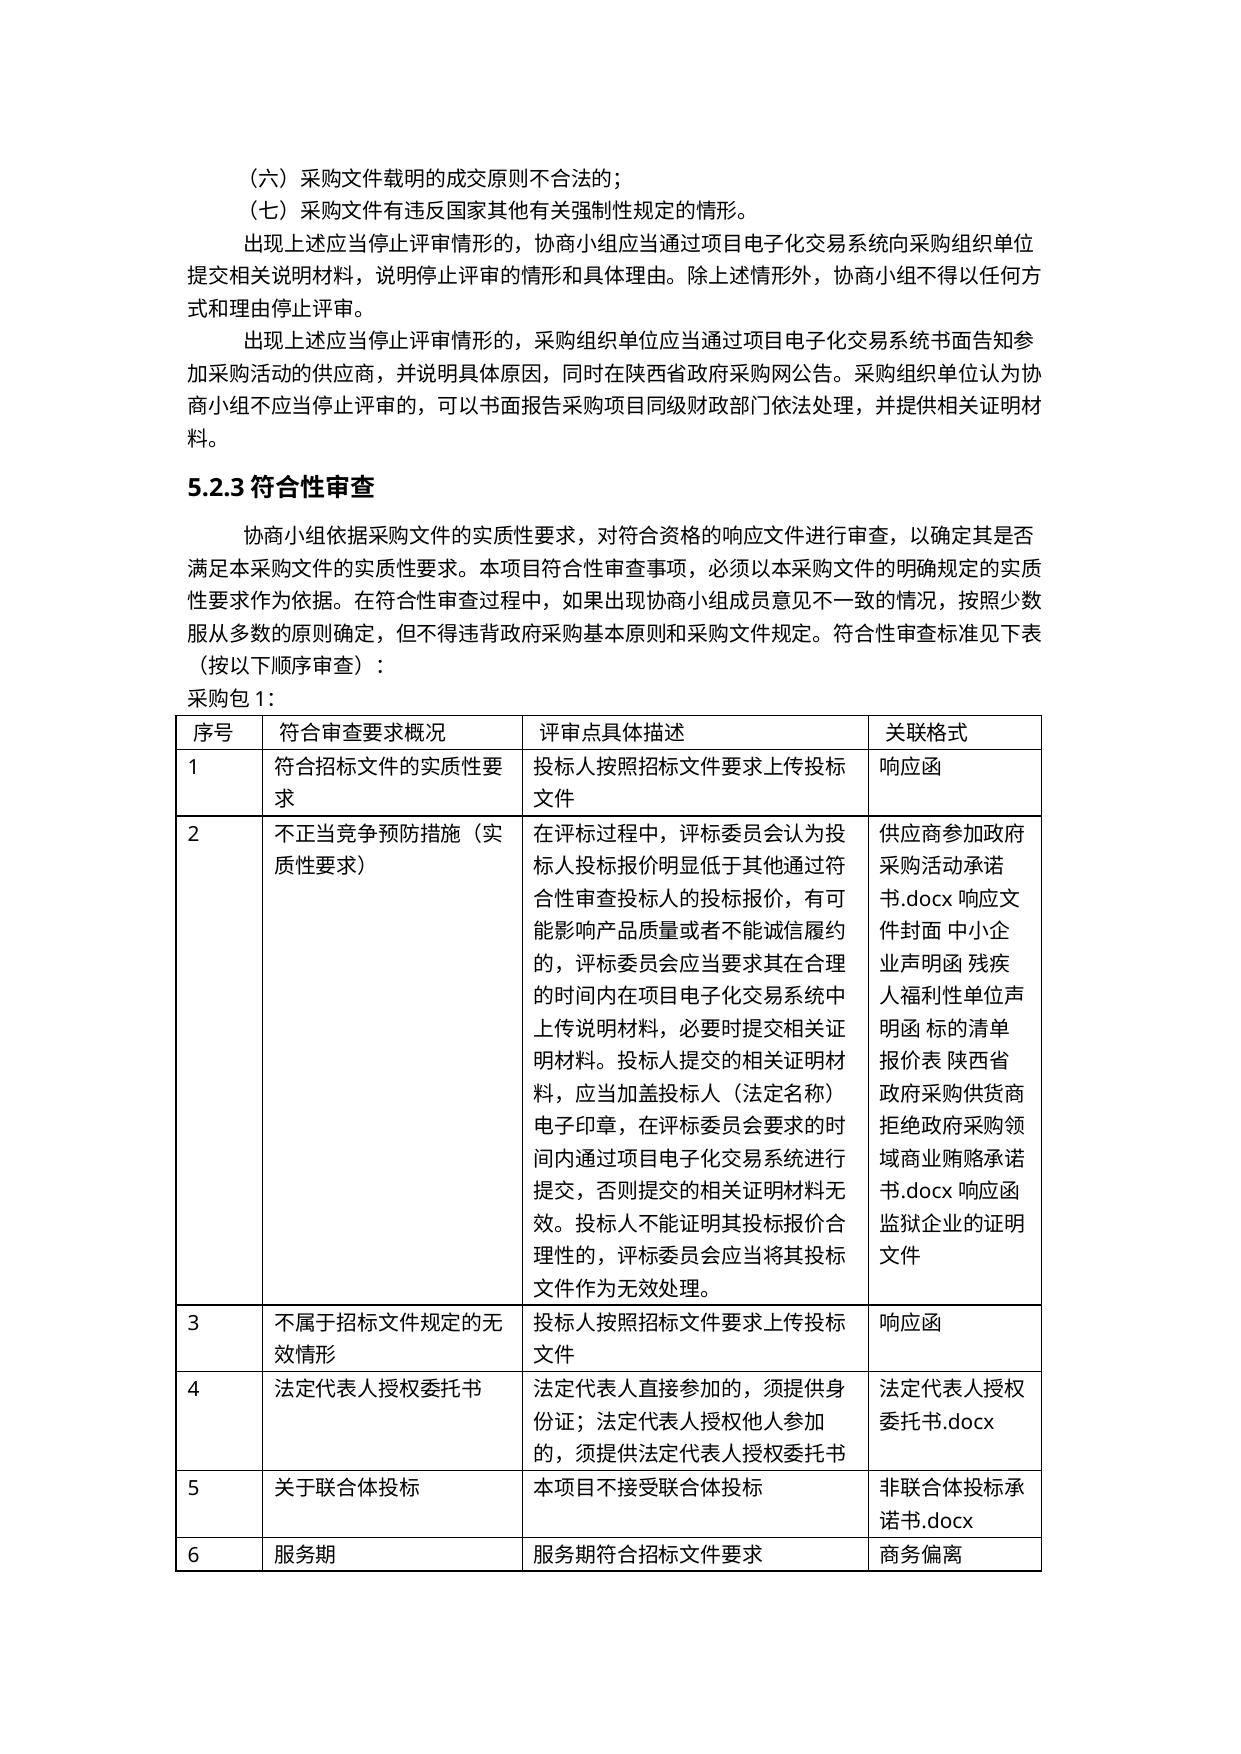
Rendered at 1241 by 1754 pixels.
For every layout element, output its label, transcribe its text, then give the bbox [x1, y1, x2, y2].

table_cell 不正当竞争预防措施（实质性要求） [263, 817, 522, 1304]
table_cell 供应商参加政府采购活动承诺书.docx 响应文件封面 中小企业声明函 残疾人福利性单位声明函 标的清单 报价表 陕西省政府采购供货商拒绝政府采购领域商业贿赂承诺书.docx 响应函 监狱企业的证明文件 [869, 817, 1041, 1304]
table_cell 2 [177, 817, 262, 1304]
table_cell 在评标过程中，评标委员会认为投标人投标报价明显低于其他通过符合性审查投标人的投标报价，有可能影响产品质量或者不能诚信履约的，评标委员会应当要求其在合理的时间内在项目电子化交易系统中上传说明材料，必要时提交相关证明材料。投标人提交的相关证明材料，应当加盖投标人（法定名称）电子印章，在评标委员会要求的时间内通过项目电子化交易系统进行提交，否则提交的相关证明材料无效。投标人不能证明其投标报价合理性的，评标委员会应当将其投标文件作为无效处理。 [523, 817, 868, 1304]
table_cell 非联合体投标承诺书.docx [869, 1471, 1041, 1536]
table_cell 法定代表人授权委托书.docx [869, 1372, 1041, 1470]
table_cell 本项目不接受联合体投标 [523, 1471, 868, 1536]
table_cell 投标人按照招标文件要求上传投标文件 [523, 1306, 868, 1371]
table_cell 1 [177, 750, 262, 815]
table_header 序号 [177, 716, 262, 748]
table_cell 商务偏离表.docx [869, 1538, 1041, 1570]
text （七）采购文件有违反国家其他有关强制性规定的情形。 [187, 194, 1053, 227]
table_cell 服务期符合招标文件要求 [523, 1538, 868, 1570]
text 采购包1： [187, 682, 1053, 714]
table_header 符合审查要求概况 [263, 716, 522, 748]
table_cell 投标人按照招标文件要求上传投标文件 [523, 750, 868, 815]
table_header 评审点具体描述 [523, 716, 868, 748]
table_cell 4 [177, 1372, 262, 1470]
table_cell 符合招标文件的实质性要求 [263, 750, 522, 815]
table_header 关联格式 [869, 716, 1041, 748]
text 5.2.3符合性审查 [187, 454, 1053, 519]
text 协商小组依据采购文件的实质性要求，对符合资格的响应文件进行审查，以确定其是否满足本采购文件的实质性要求。本项目符合性审查事项，必须以本采购文件的明确规定的实质性要求作为依据。在符合性审查过程中，如果出现协商小组成员意见不一致的情况，按照少数服从多数的原则确定，但不得违背政府采购基本原则和采购文件规定。符合性审查标准见下表（按以下顺序审查）： [187, 519, 1053, 682]
table_cell 响应函 [869, 750, 1041, 815]
table_cell 关于联合体投标 [263, 1471, 522, 1536]
text 出现上述应当停止评审情形的，采购组织单位应当通过项目电子化交易系统书面告知参加采购活动的供应商，并说明具体原因，同时在陕西省政府采购网公告。采购组织单位认为协商小组不应当停止评审的，可以书面报告采购项目同级财政部门依法处理，并提供相关证明材料。 [187, 324, 1053, 454]
table_cell 服务期 [263, 1538, 522, 1570]
table_cell 3 [177, 1306, 262, 1371]
table_cell 法定代表人直接参加的，须提供身份证；法定代表人授权他人参加的，须提供法定代表人授权委托书 [523, 1372, 868, 1470]
table_cell 不属于招标文件规定的无效情形 [263, 1306, 522, 1371]
text （六）采购文件载明的成交原则不合法的； [187, 162, 1053, 194]
table_cell 5 [177, 1471, 262, 1536]
text 出现上述应当停止评审情形的，协商小组应当通过项目电子化交易系统向采购组织单位提交相关说明材料，说明停止评审的情形和具体理由。除上述情形外，协商小组不得以任何方式和理由停止评审。 [187, 227, 1053, 324]
table_cell 法定代表人授权委托书 [263, 1372, 522, 1470]
table_cell 6 [177, 1538, 262, 1570]
table_cell 响应函 [869, 1306, 1041, 1371]
